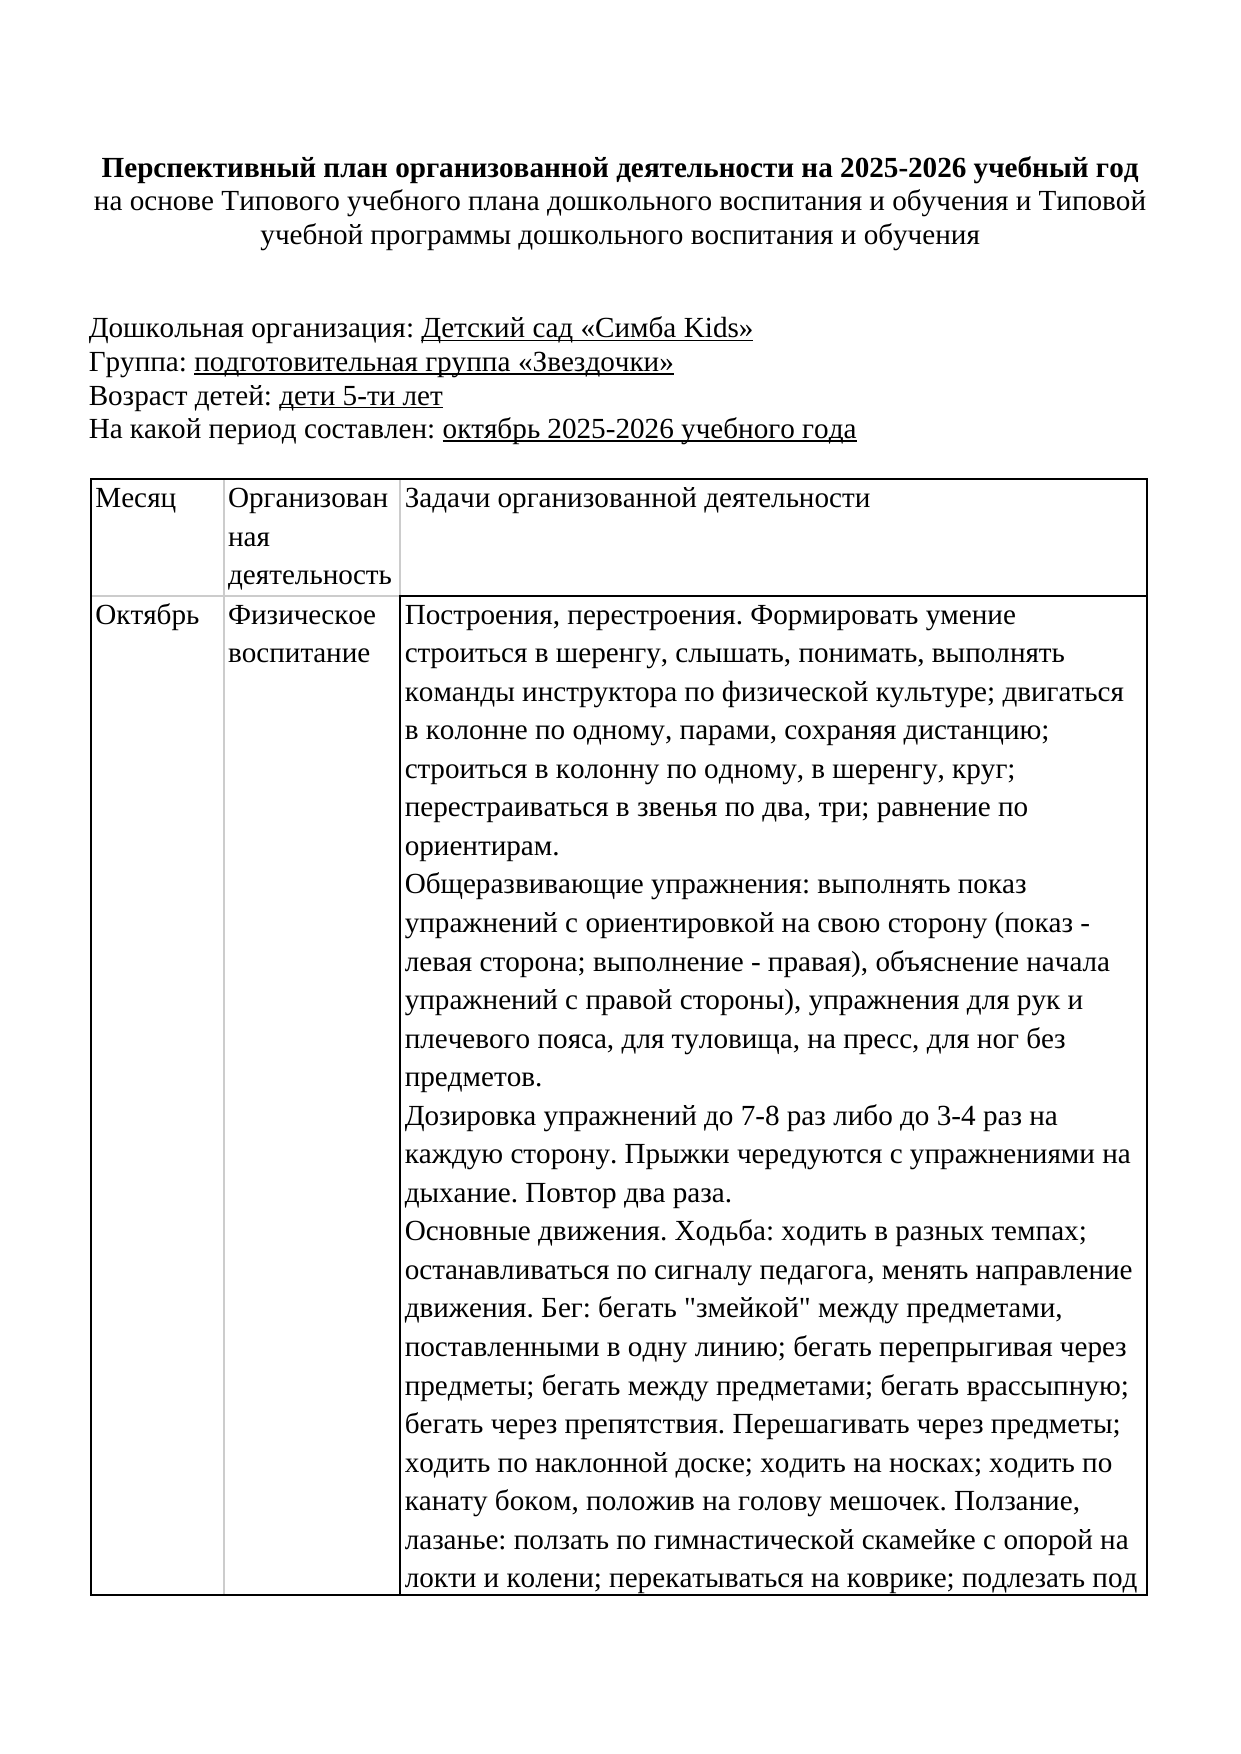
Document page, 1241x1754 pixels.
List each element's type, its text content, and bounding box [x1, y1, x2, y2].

table_header Задачи организованной деятельности [401, 480, 1146, 595]
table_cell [225, 597, 399, 1594]
table_header Месяц [92, 480, 223, 595]
text Перспективный план организованной деятельности на 2025-2026 учебный год [88, 150, 1152, 183]
text на основе Типового учебного плана дошкольного воспитания и обучения и Типовой учебной программы дошкольного воспитания и обучения [88, 183, 1152, 311]
table_cell Октябрь [92, 597, 223, 1594]
table_header Организованная деятельность [225, 480, 399, 595]
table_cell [401, 597, 1146, 1594]
text Дошкольная организация: Детский сад «Симба Kids» Группа: подготовительная группа «Звездочки» Возраст детей: дети 5-ти лет На какой период составлен: октябрь 2025-2026 учебного года [88, 311, 1152, 445]
